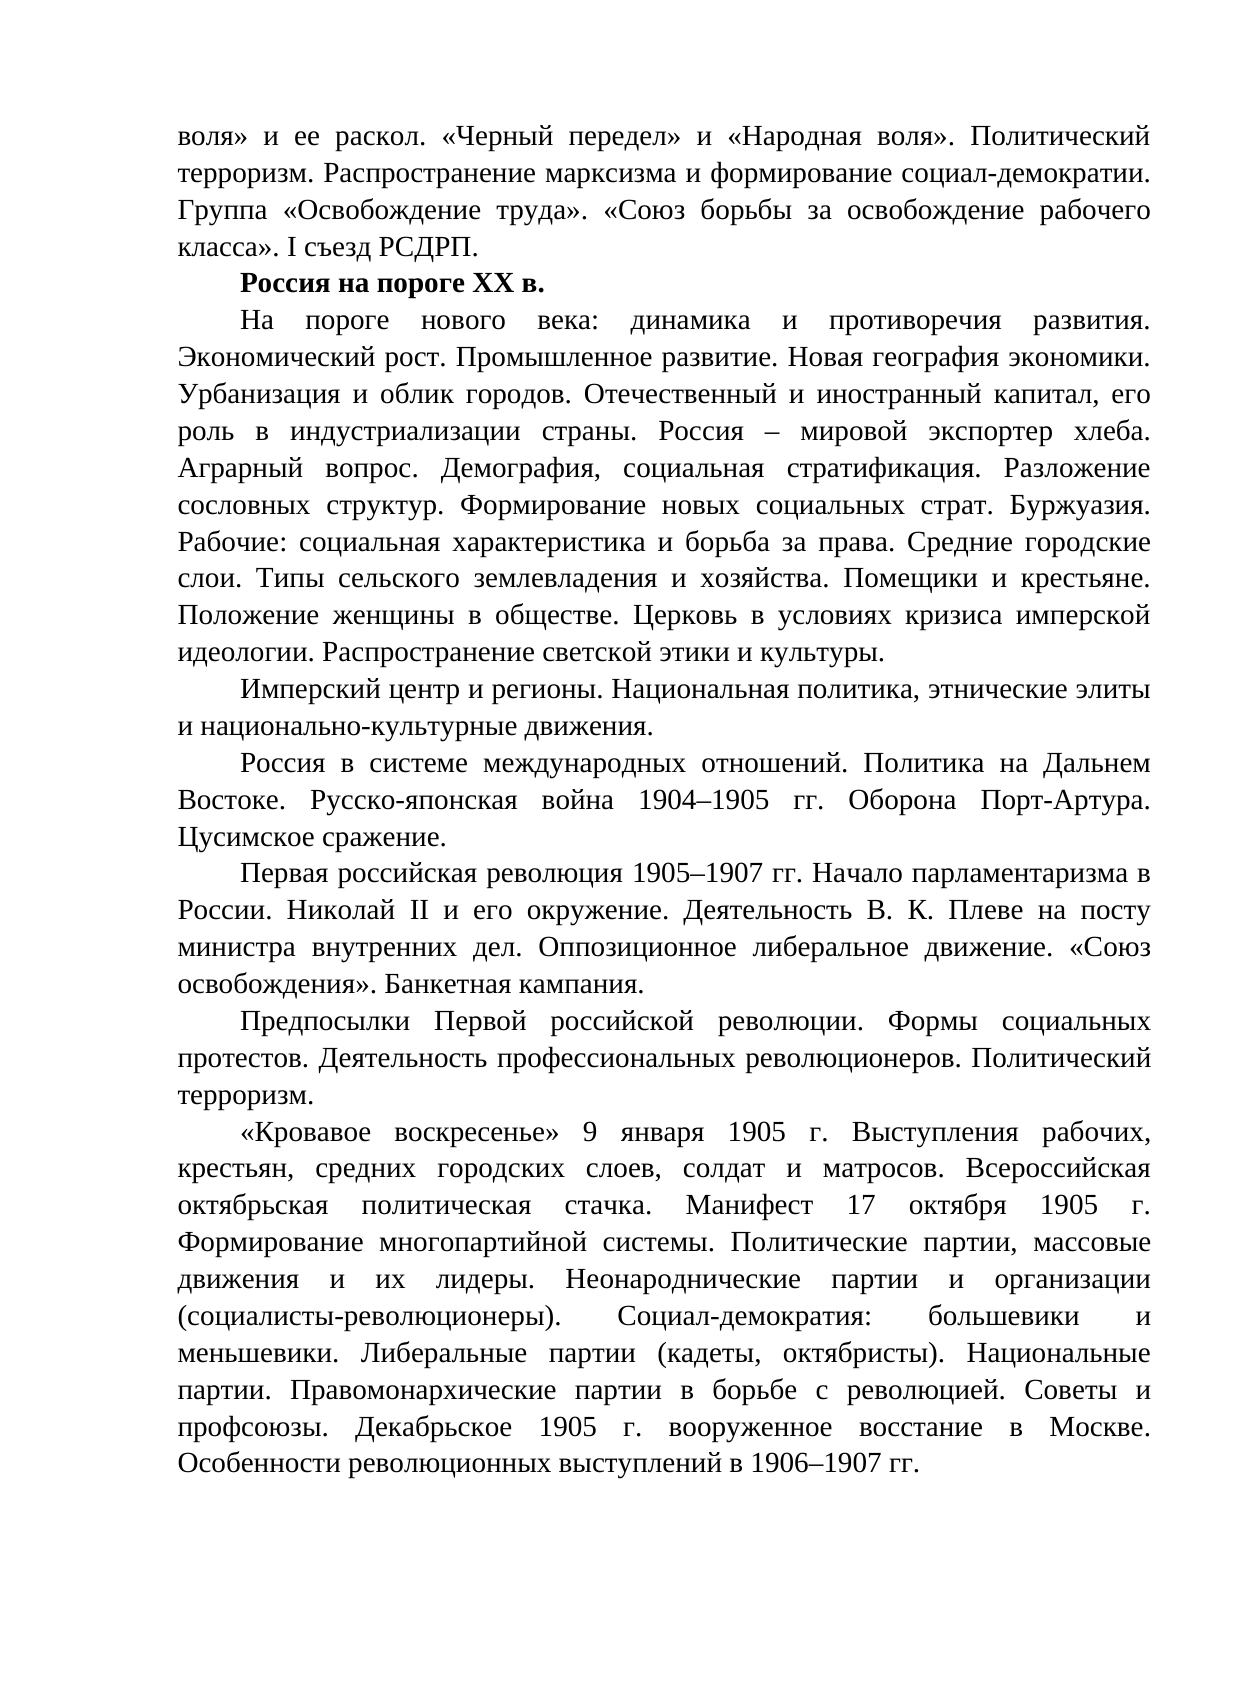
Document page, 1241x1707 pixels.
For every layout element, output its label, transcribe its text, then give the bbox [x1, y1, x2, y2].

text «Кровавое воскресенье» 9 января 1905 г. Выступления рабочих, крестьян, средних городских слоев, солдат и матросов. Всероссийская октябрьская политическая стачка. Манифест 17 октября 1905 г. Формирование многопартийной системы. Политические партии, массовые движения и их лидеры. Неонароднические партии и организации (социалисты-революционеры). Социал-демократия: большевики и меньшевики. Либеральные партии (кадеты, октябристы). Национальные партии. Правомонархические партии в борьбе с революцией. Советы и профсоюзы. Декабрьское 1905 г. вооруженное восстание в Москве. Особенности революционных выступлений в 1906–1907 гг. [177, 1114, 1152, 1479]
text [177, 118, 1152, 262]
text На пороге нового века: динамика и противоречия развития. Экономический рост. Промышленное развитие. Новая география экономики. Урбанизация и облик городов. Отечественный и иностранный капитал, его роль в индустриализации страны. Россия – мировой экспортер хлеба. Аграрный вопрос. Демография, социальная стратификация. Разложение сословных структур. Формирование новых социальных страт. Буржуазия. Рабочие: социальная характеристика и борьба за права. Средние городские слои. Типы сельского землевладения и хозяйства. Помещики и крестьяне. Положение женщины в обществе. Церковь в условиях кризиса имперской идеологии. Распространение светской этики и культуры. [177, 302, 1152, 668]
text Предпосылки Первой российской революции. Формы социальных протестов. Деятельность профессиональных революционеров. Политический терроризм. [177, 1003, 1152, 1110]
text Россия в системе международных отношений. Политика на Дальнем Востоке. Русско-японская война 1904–1905 гг. Оборона Порт-Артура. Цусимское сражение. [177, 745, 1152, 852]
text Первая российская революция 1905–1907 гг. Начало парламентаризма в России. Николай II и его окружение. Деятельность В. К. Плеве на посту министра внутренних дел. Оппозиционное либеральное движение. «Союз освобождения». Банкетная кампания. [177, 856, 1152, 1000]
text Россия на пороге ХХ в. [177, 266, 1152, 299]
text Имперский центр и регионы. Национальная политика, этнические элиты и национально-культурные движения. [177, 671, 1152, 742]
